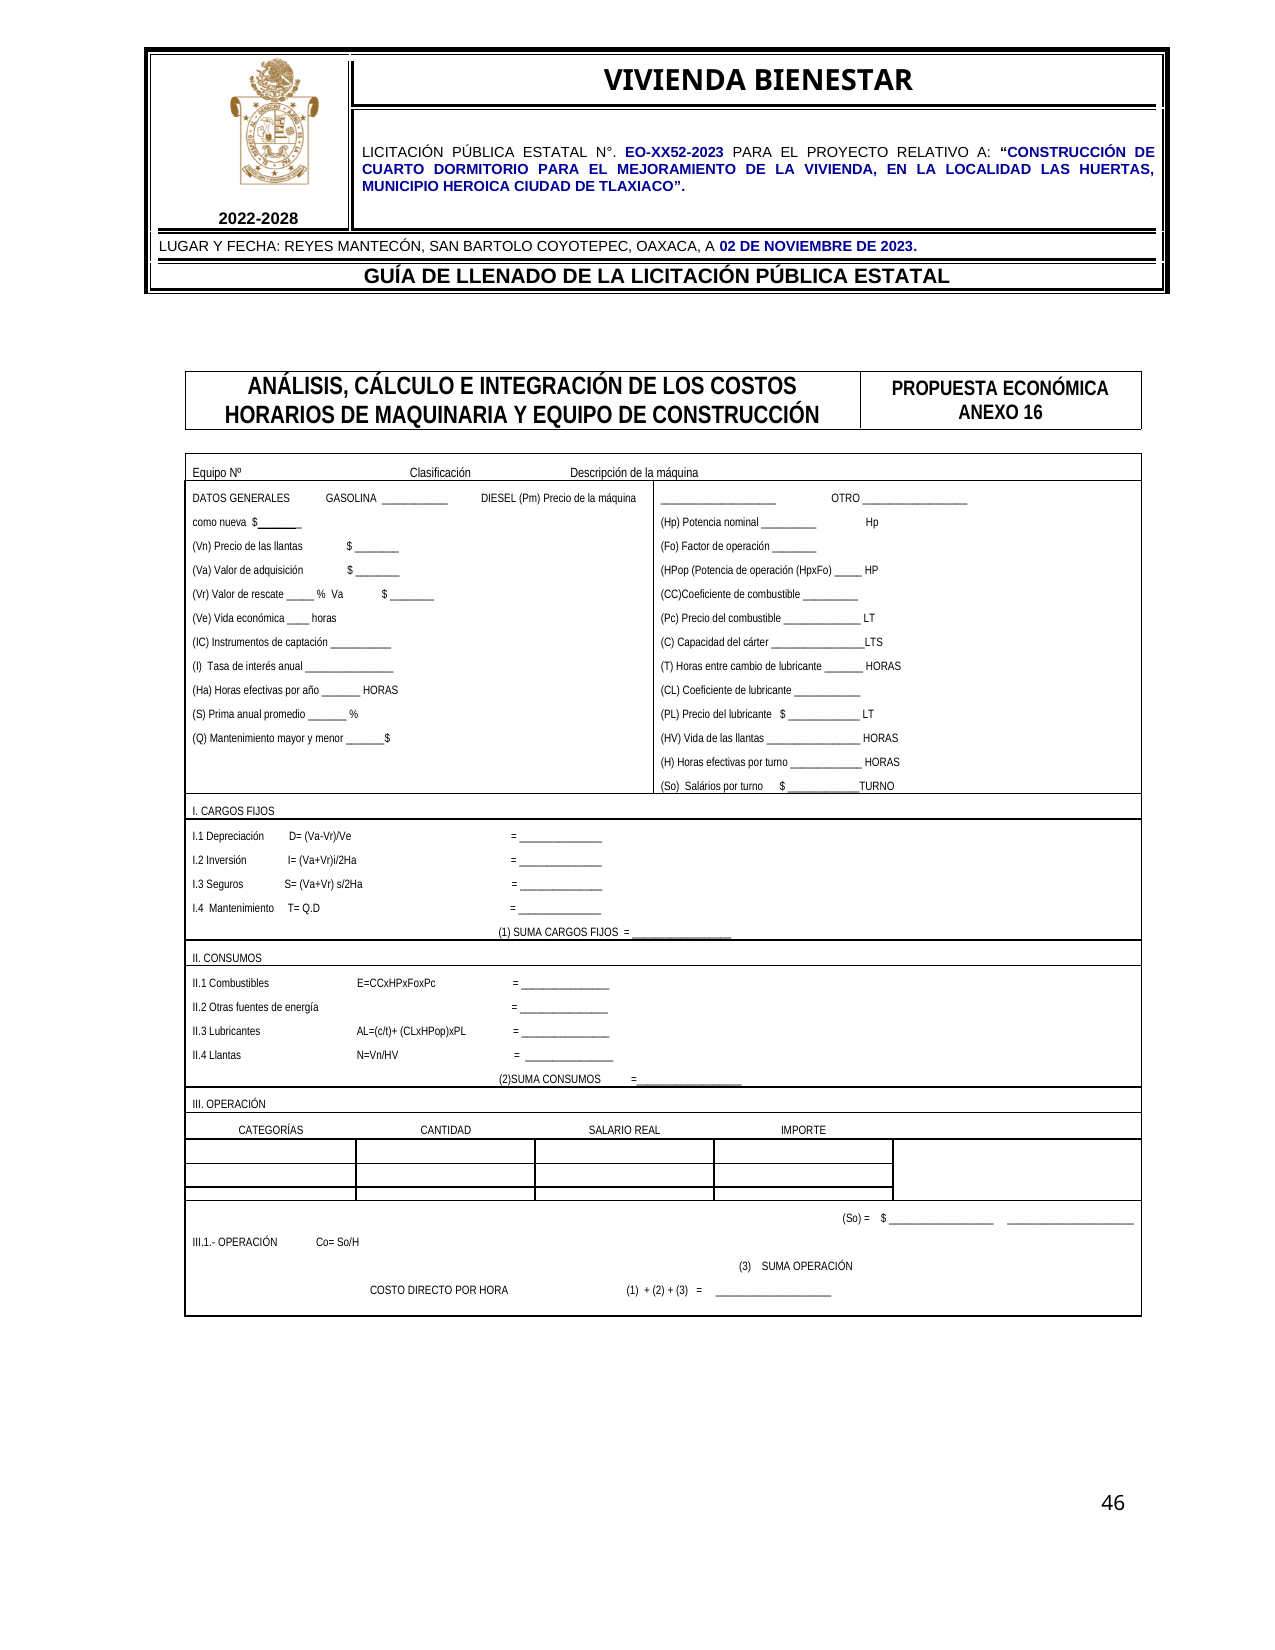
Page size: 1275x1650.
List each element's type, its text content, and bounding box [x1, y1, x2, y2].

table_header ANÁLISIS, CÁLCULO E INTEGRACIÓN DE LOS COSTOS HORARIOS DE MAQUINARIA Y EQUIPO DE CONSTRUCCIÓN [186, 372, 860, 428]
table_cell [186, 1164, 355, 1186]
table_cell CATEGORÍAS [186, 1113, 356, 1138]
table_cell [715, 1164, 892, 1186]
table_cell [357, 1164, 534, 1186]
table_cell [357, 1140, 534, 1163]
table_cell [893, 1113, 1141, 1138]
table_cell I. CARGOS FIJOS [186, 794, 1141, 818]
table_cell CANTIDAD [356, 1113, 535, 1138]
table_header Equipo Nº Clasificación Descripción de la máquina [186, 454, 1141, 480]
table_cell [894, 1140, 1141, 1199]
table_cell [715, 1140, 892, 1163]
table_cell II. CONSUMOS [186, 941, 1141, 965]
table_cell [536, 1140, 713, 1163]
table_cell [186, 1188, 355, 1199]
table_cell I.1 Depreciación D= (Va-Vr)/Ve = _______________ I.2 Inversión I= (Va+Vr)i/2Ha = _______________ I.3 Seguros S= (Va+Vr) s/2Ha = _______________ I.4 Mantenimiento T= Q.D = _______________ (1) SUMA CARGOS FIJOS = __________________ [186, 820, 1141, 939]
table_cell [357, 1188, 534, 1199]
table_cell [186, 1140, 355, 1163]
table_cell II.1 Combustibles E=CCxHPxFoxPc = ________________ II.2 Otras fuentes de energía = ________________ II.3 Lubricantes AL=(c/t)+ (CLxHPop)xPL = ________________ II.4 Llantas N=Vn/HV = ________________ (2)SUMA CONSUMOS =___________________ [186, 966, 1141, 1086]
table_cell SALARIO REAL [535, 1113, 714, 1138]
table_cell _____________________ OTRO ___________________ (Hp) Potencia nominal __________ Hp (Fo) Factor de operación ________ (HPop (Potencia de operación (HpxFo) _____ HP (CC)Coeficiente de combustible __________ (Pc) Precio del combustible ______________ LT (C) Capacidad del cárter _________________LTS (T) Horas entre cambio de lubricante _______ HORAS (CL) Coeficiente de lubricante ____________ (PL) Precio del lubricante $ _____________ LT (HV) Vida de las llantas _________________ HORAS (H) Horas efectivas por turno _____________ HORAS (So) Salários por turno $ _____________TURNO [654, 481, 1141, 793]
table_cell [536, 1164, 713, 1186]
picture [225, 55, 322, 183]
table_cell (So) = $ ___________________ _______________________ III.1.- OPERACIÓN Co= So/H SUMA OPERACIÓN COSTO DIRECTO POR HORA (1) + (2) + (3) = _____________________ [186, 1201, 1141, 1315]
table_header PROPUESTA ECONÓMICA ANEXO 16 [861, 372, 1141, 428]
table_cell [536, 1188, 713, 1199]
table_cell IMPORTE [714, 1113, 893, 1138]
table_cell DATOS GENERALES GASOLINA ____________ DIESEL (Pm) Precio de la máquina como nueva $________ (Vn) Precio de las llantas $ ________ (Va) Valor de adquisición $ ________ (Vr) Valor de rescate _____ % Va $ ________ (Ve) Vida económica ____ horas (IC) Instrumentos de captación ___________ (I) Tasa de interés anual ________________ (Ha) Horas efectivas por año _______ HORAS (S) Prima anual promedio _______ % (Q) Mantenimiento mayor y menor _______$ [186, 481, 653, 793]
table_cell III. OPERACIÓN [186, 1088, 1141, 1112]
table_cell [715, 1188, 892, 1199]
